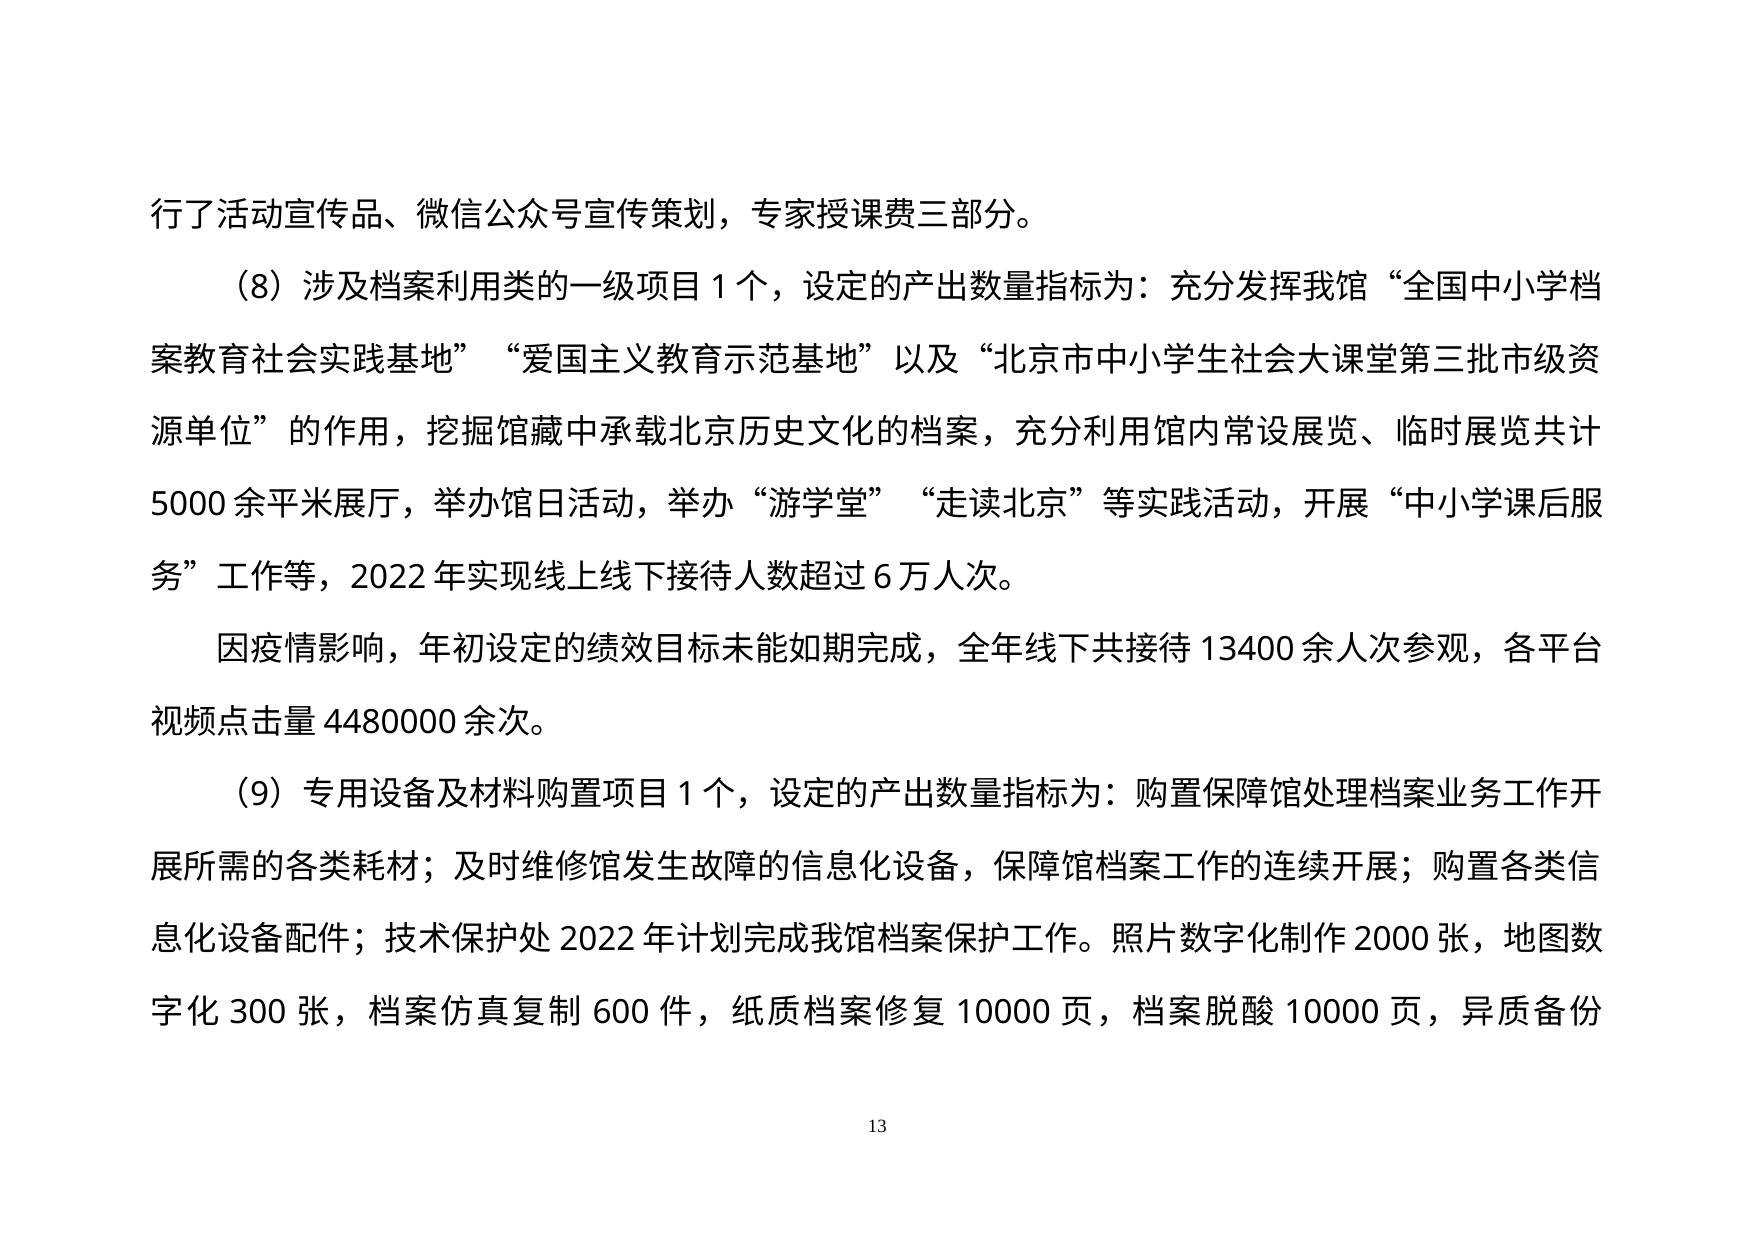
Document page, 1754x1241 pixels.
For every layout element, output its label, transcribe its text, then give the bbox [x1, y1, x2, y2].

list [150, 767, 1604, 1033]
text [150, 187, 1604, 236]
text 因疫情影响，年初设定的绩效目标未能如期完成，全年线下共接待13400余人次参观，各平台视频点击量4480000余次。 [150, 622, 1604, 743]
text （8）涉及档案利用类的一级项目1个，设定的产出数量指标为：充分发挥我馆“全国中小学档案教育社会实践基地”“爱国主义教育示范基地”以及“北京市中小学生社会大课堂第三批市级资源单位”的作用，挖掘馆藏中承载北京历史文化的档案，充分利用馆内常设展览、临时展览共计5000余平米展厅，举办馆日活动，举办“游学堂”“走读北京”等实践活动，开展“中小学课后服务”工作等，2022年实现线上线下接待人数超过6万人次。 [150, 260, 1604, 598]
